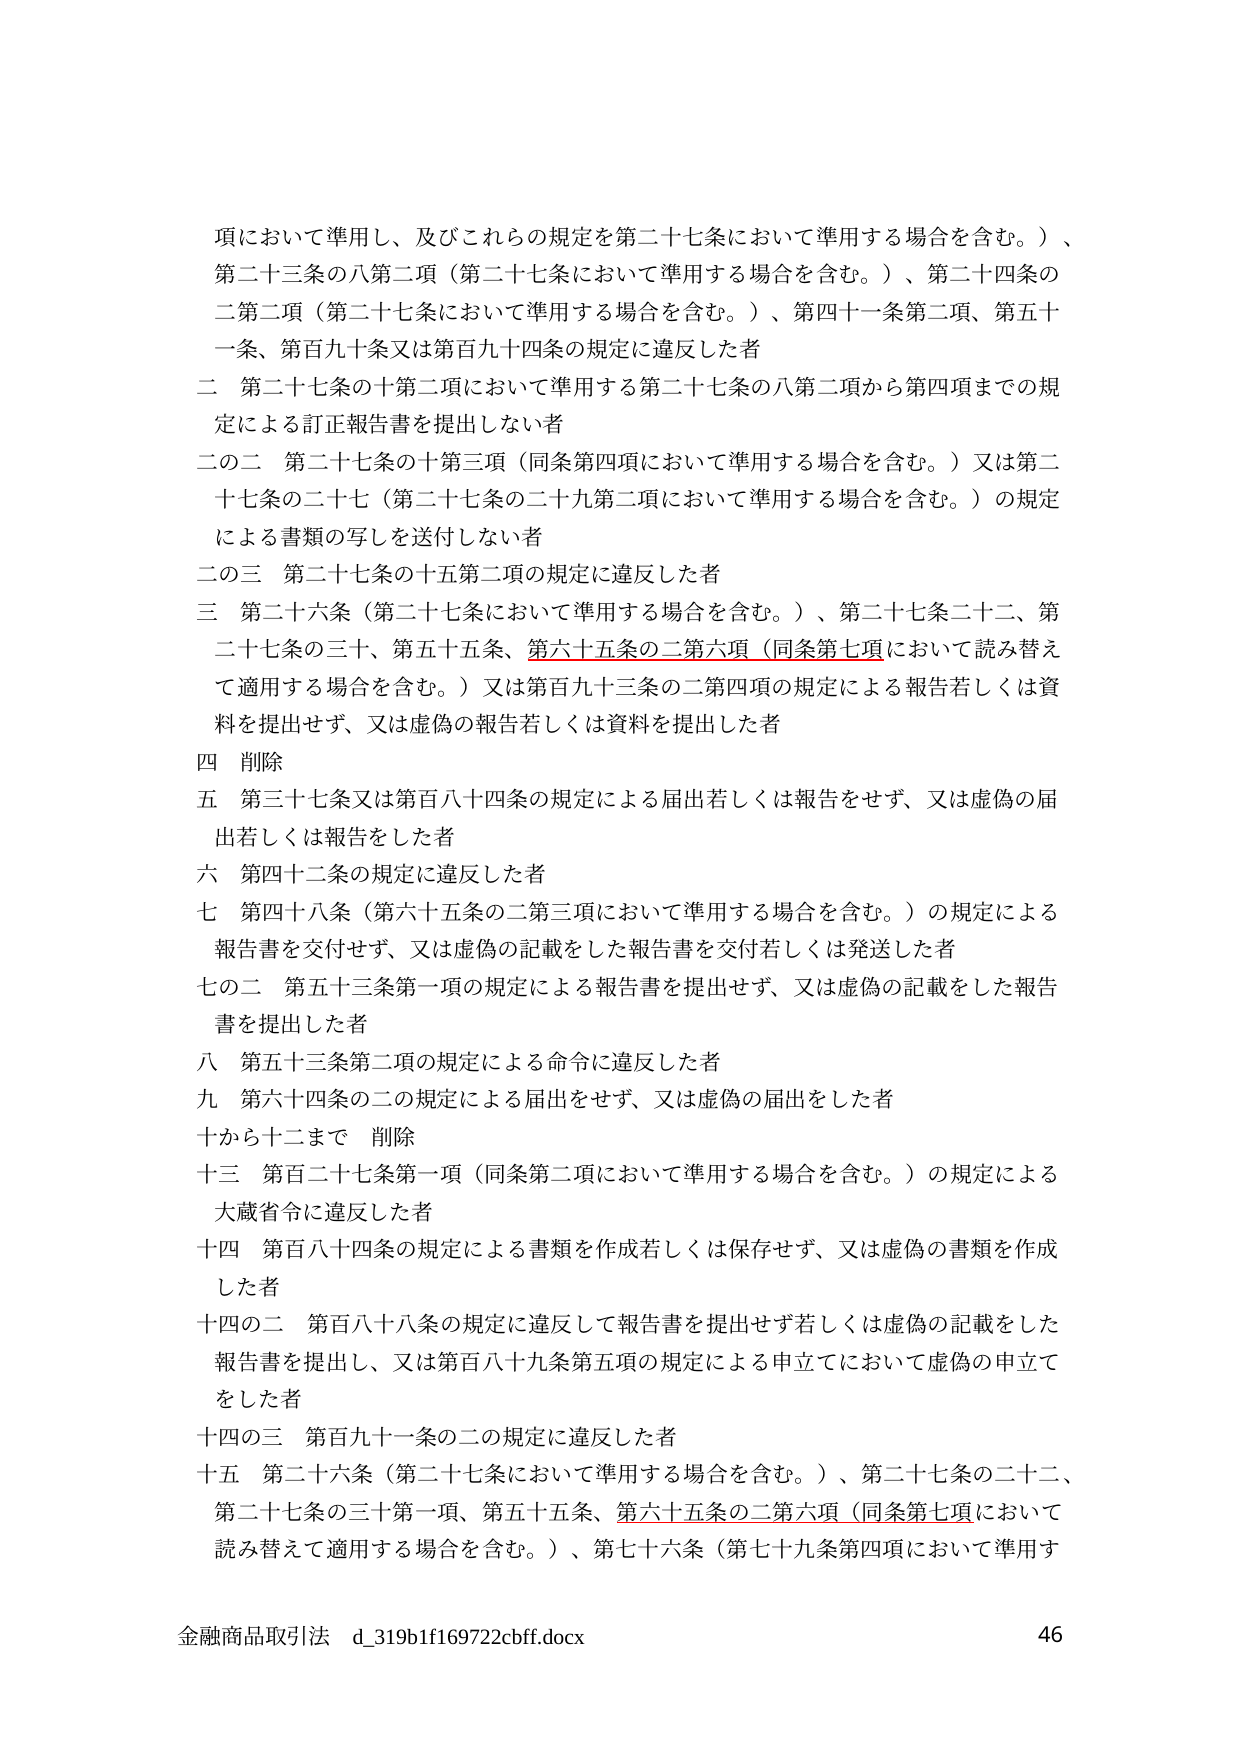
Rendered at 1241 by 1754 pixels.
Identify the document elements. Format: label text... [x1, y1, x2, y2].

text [196, 1454, 1063, 1567]
text 二の三 第二十七条の十五第二項の規定に違反した者 [196, 554, 1063, 592]
text 八 第五十三条第二項の規定による命令に違反した者 [196, 1042, 1063, 1079]
text 二の二 第二十七条の十第三項（同条第四項において準用する場合を含む。）又は第二十七条の二十七（第二十七条の二十九第二項において準用する場合を含む。）の規定による書類の写しを送付しない者 [196, 442, 1063, 554]
text 十四の二 第百八十八条の規定に違反して報告書を提出せず若しくは虚偽の記載をした報告書を提出し、又は第百八十九条第五項の規定による申立てにおいて虚偽の申立てをした者 [196, 1304, 1063, 1417]
text 二 第二十七条の十第二項において準用する第二十七条の八第二項から第四項までの規定による訂正報告書を提出しない者 [196, 367, 1063, 442]
text 十から十二まで 削除 [196, 1117, 1063, 1154]
text 六 第四十二条の規定に違反した者 [196, 854, 1063, 892]
text 七 第四十八条（第六十五条の二第三項において準用する場合を含む。）の規定による報告書を交付せず、又は虚偽の記載をした報告書を交付若しくは発送した者 [196, 892, 1063, 967]
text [196, 217, 1063, 367]
text 十三 第百二十七条第一項（同条第二項において準用する場合を含む。）の規定による大蔵省令に違反した者 [196, 1154, 1063, 1229]
text 十四の三 第百九十一条の二の規定に違反した者 [196, 1417, 1063, 1454]
text 三 第二十六条（第二十七条において準用する場合を含む。）、第二十七条二十二、第二十七条の三十、第五十五条、第六十五条の二第六項（同条第七項において読み替えて適用する場合を含む。）又は第百九十三条の二第四項の規定による報告若しくは資料を提出せず、又は虚偽の報告若しくは資料を提出した者 [196, 592, 1063, 742]
text 十四 第百八十四条の規定による書類を作成若しくは保存せず、又は虚偽の書類を作成した者 [196, 1229, 1063, 1304]
text 九 第六十四条の二の規定による届出をせず、又は虚偽の届出をした者 [196, 1079, 1063, 1117]
text 五 第三十七条又は第百八十四条の規定による届出若しくは報告をせず、又は虚偽の届出若しくは報告をした者 [196, 779, 1063, 854]
text 七の二 第五十三条第一項の規定による報告書を提出せず、又は虚偽の記載をした報告書を提出した者 [196, 967, 1063, 1042]
text 四 削除 [196, 742, 1063, 779]
